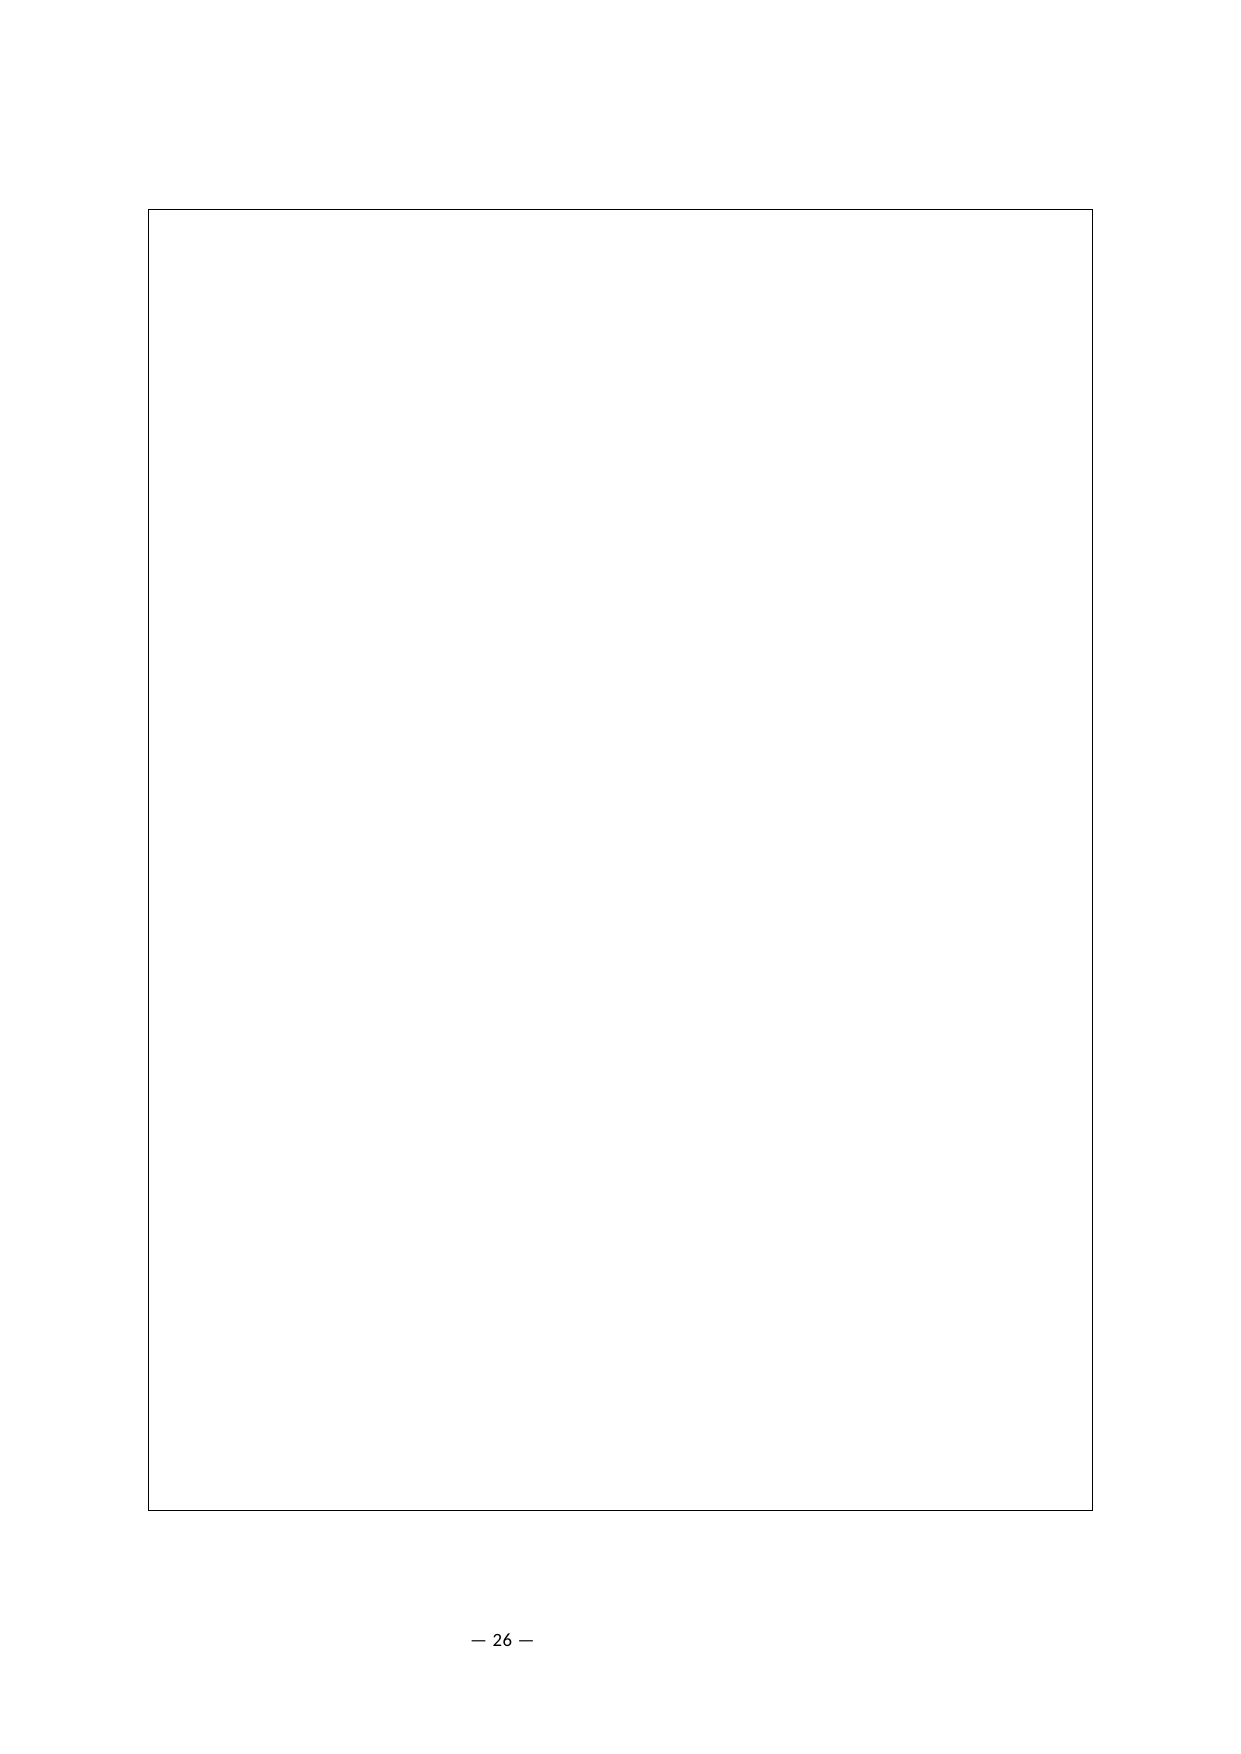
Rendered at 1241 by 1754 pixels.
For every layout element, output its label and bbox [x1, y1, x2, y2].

table_cell [149, 210, 1092, 1510]
